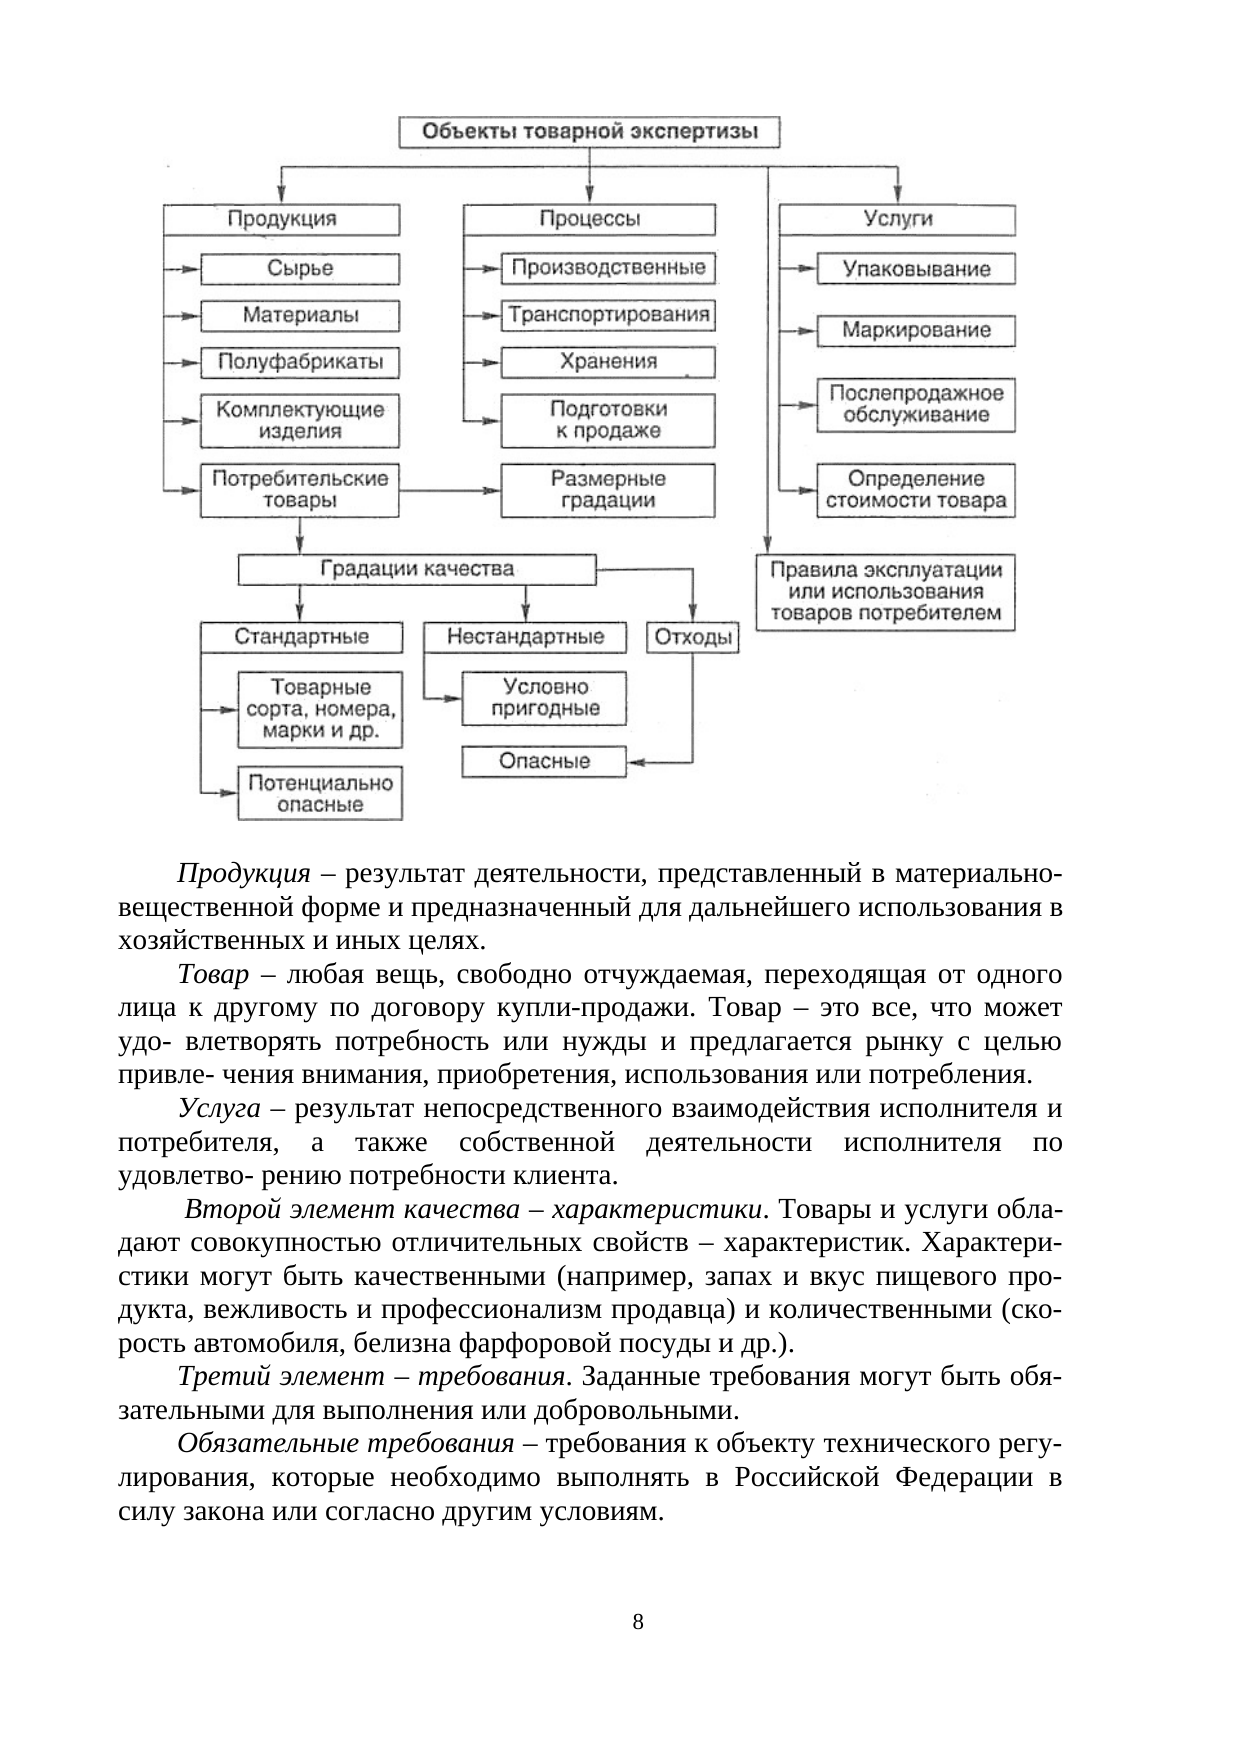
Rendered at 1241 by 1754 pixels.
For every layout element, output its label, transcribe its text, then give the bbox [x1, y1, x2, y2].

text Услуга – результат непосредственного взаимодействия исполнителя и потребителя, а также собственной деятельности исполнителя по удовлетво- рению потребности клиента. [118, 1090, 1063, 1191]
text Обязательные требования – требования к объекту технического регу- лирования, которые необходимо выполнять в Российской Федерации в силу закона или согласно другим условиям. [118, 1426, 1063, 1526]
text Третий элемент – требования. Заданные требования могут быть обя- зательными для выполнения или добровольными. [118, 1358, 1063, 1426]
text Второй элемент качества – характеристики. Товары и услуги обла- дают совокупностью отличительных свойств – характеристик. Характери- стики могут быть качественными (например, запах и вкус пищевого про- дукта, вежливость и профессионализм продавца) и количественными (ско- рость автомобиля, белизна фарфоровой посуды и др.). [118, 1191, 1063, 1358]
text Товар – любая вещь, свободно отчуждаемая, переходящая от одного лица к другому по договору купли-продажи. Товар – это все, что может удо- влетворять потребность или нужды и предлагается рынку с целью привле- чения внимания, приобретения, использования или потребления. [118, 956, 1063, 1090]
picture [162, 116, 1017, 821]
text Продукция – результат деятельности, представленный в материально- вещественной форме и предназначенный для дальнейшего использования в хозяйственных и иных целях. [118, 855, 1063, 956]
